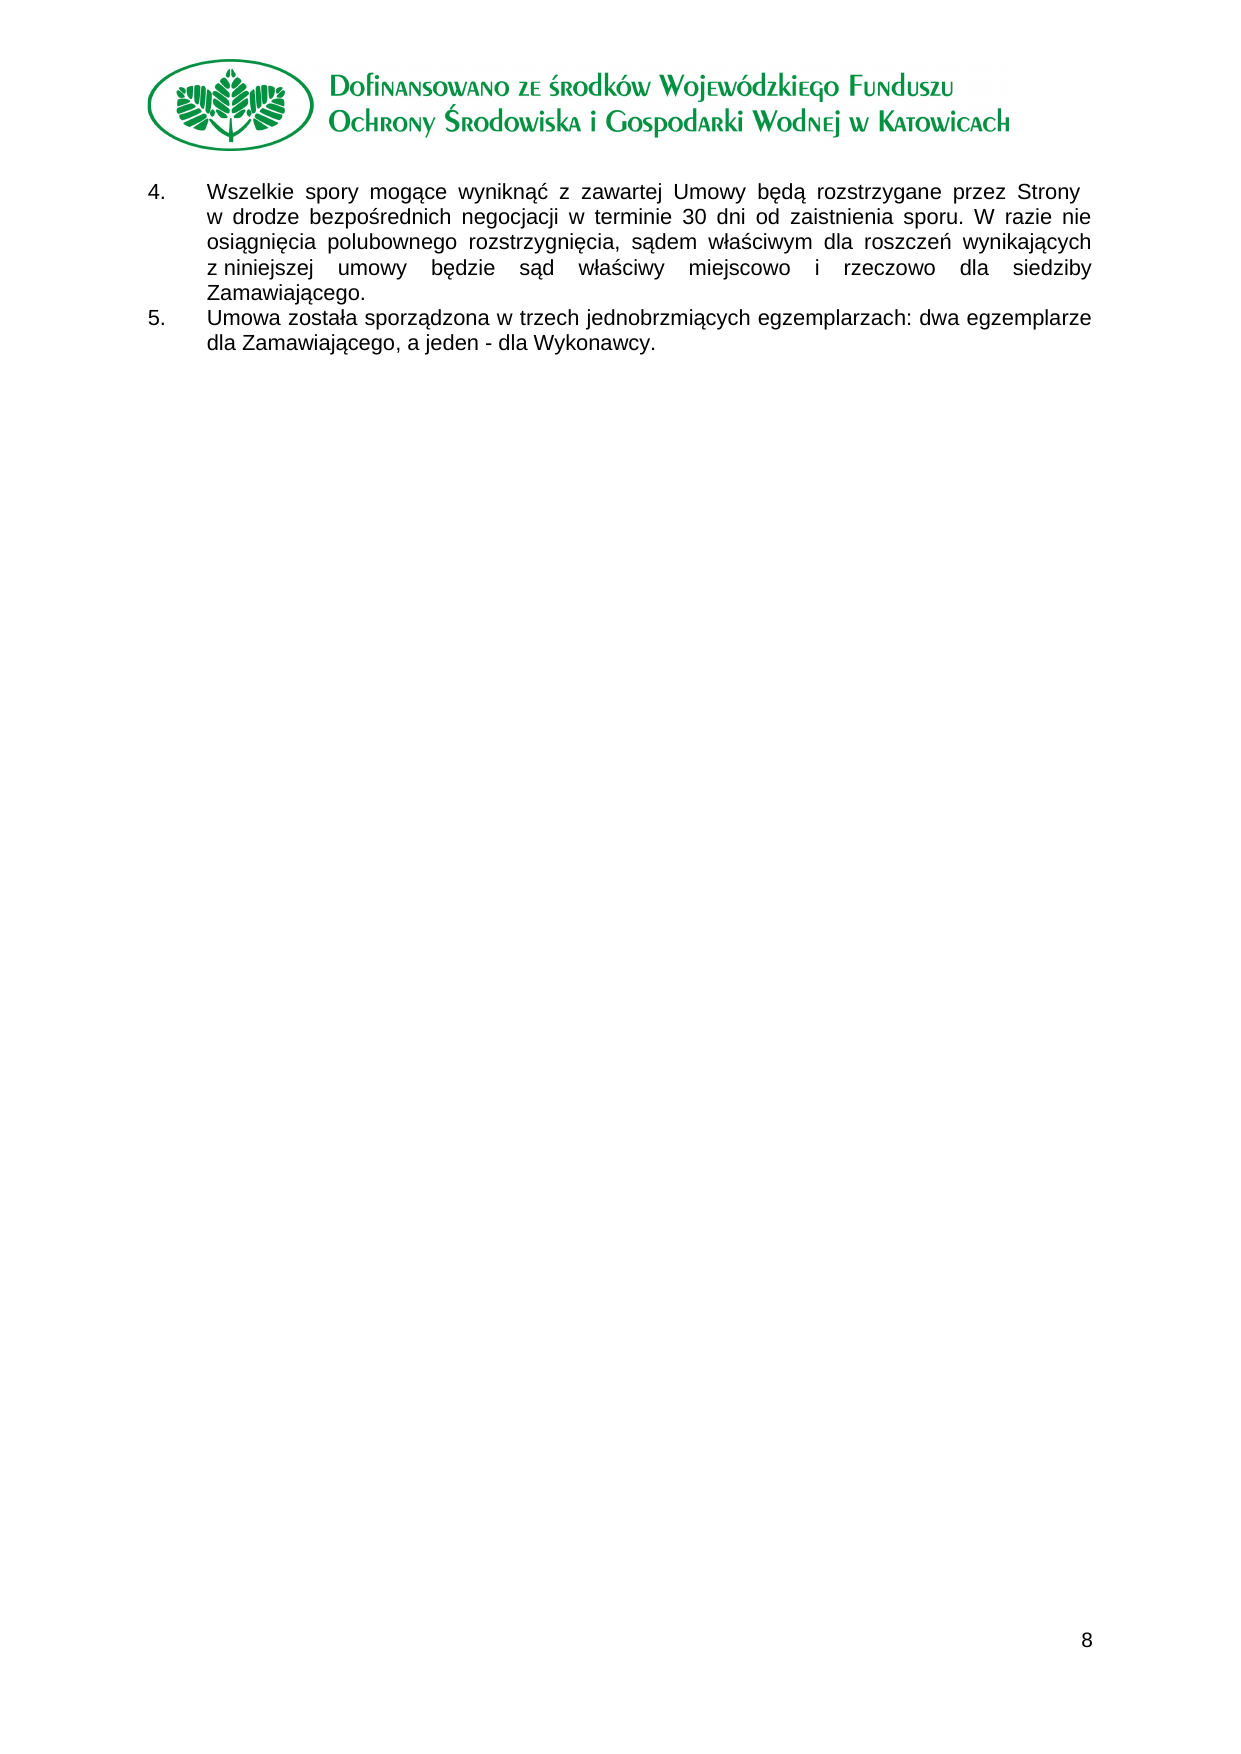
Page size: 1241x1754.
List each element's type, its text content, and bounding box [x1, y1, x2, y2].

list Wszelkie spory mogące wyniknąć z zawartej Umowy będą rozstrzygane przez Strony w drodze bezpośrednich negocjacji w terminie 30 dni od zaistnienia sporu. W razie nie osiągnięcia polubownego rozstrzygnięcia, sądem właściwym dla roszczeń wynikających z niniejszej umowy będzie sąd właściwy miejscowo i rzeczowo dla siedziby Zamawiającego. [148, 179, 1093, 305]
list Umowa została sporządzona w trzech jednobrzmiących egzemplarzach: dwa egzemplarze dla Zamawiającego, a jeden - dla Wykonawcy. [148, 305, 1093, 355]
picture [147, 59, 1009, 151]
